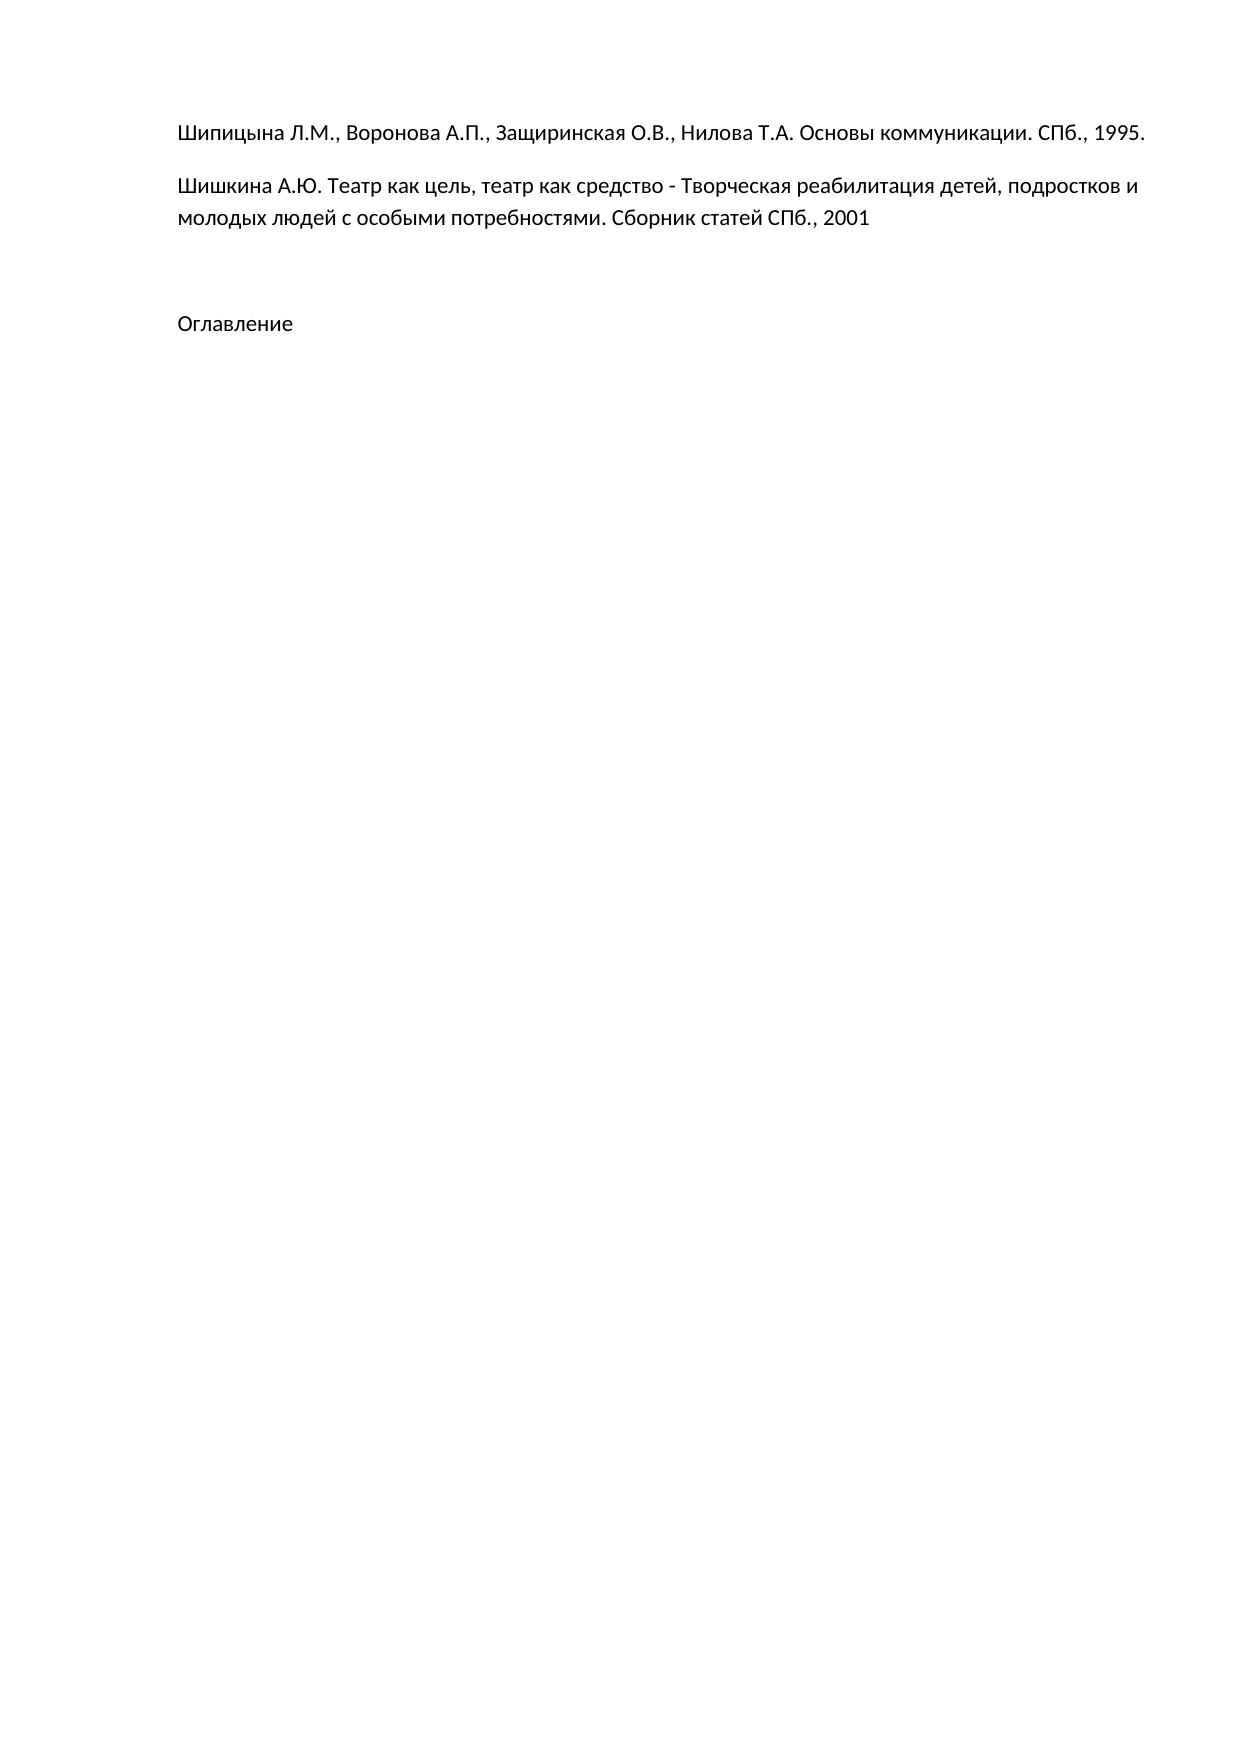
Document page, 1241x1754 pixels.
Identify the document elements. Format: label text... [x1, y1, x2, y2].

text Шипицына Л.М., Воронова А.П., Защиринская О.В., Нилова Т.А. Основы коммуникации. СПб., 1995. [177, 118, 1152, 146]
text Оглавление [177, 309, 1152, 337]
text Шишкина А.Ю. Театр как цель, театр как средство - Творческая реабилитация детей, подростков и молодых людей с особыми потребностями. Сборник статей СПб., 2001 [177, 171, 1152, 231]
